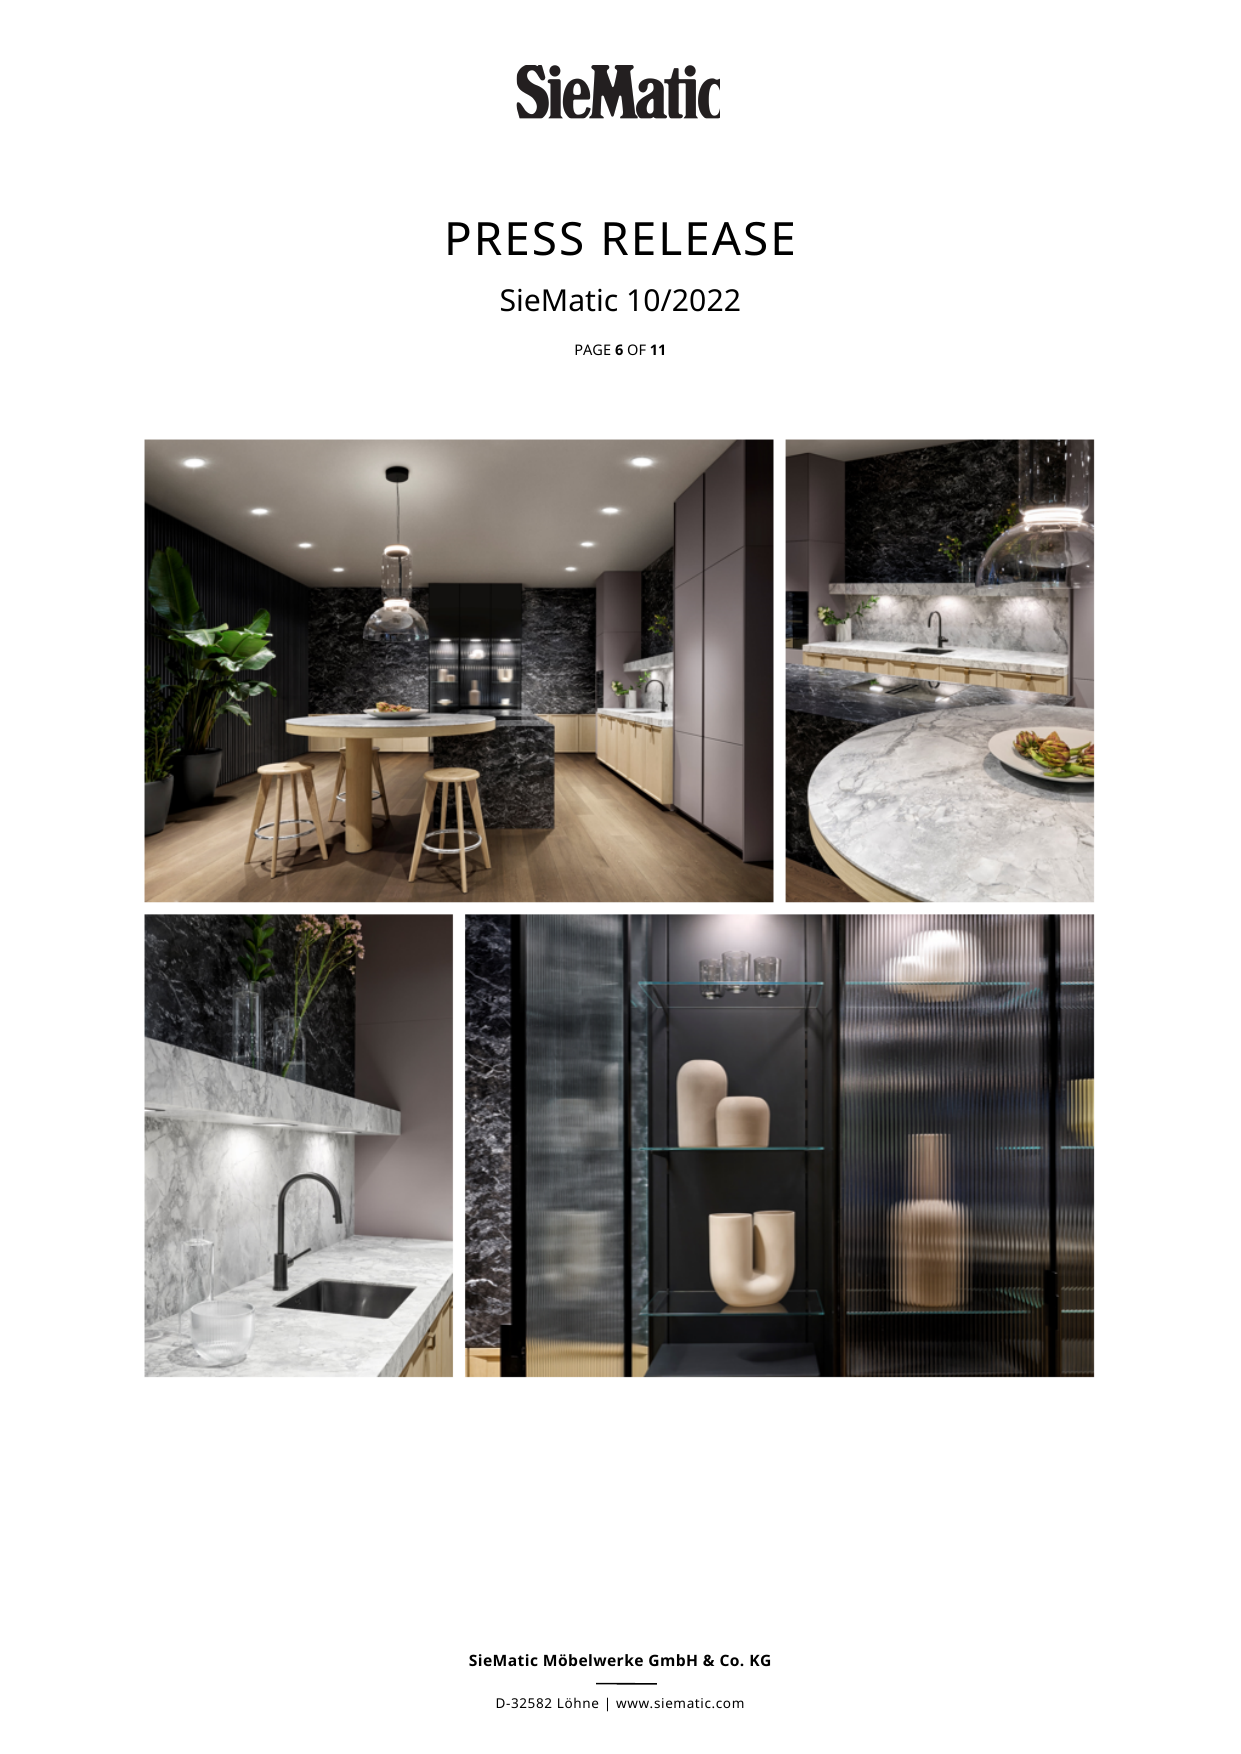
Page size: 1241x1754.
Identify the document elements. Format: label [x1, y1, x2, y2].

picture [141, 437, 1099, 1382]
